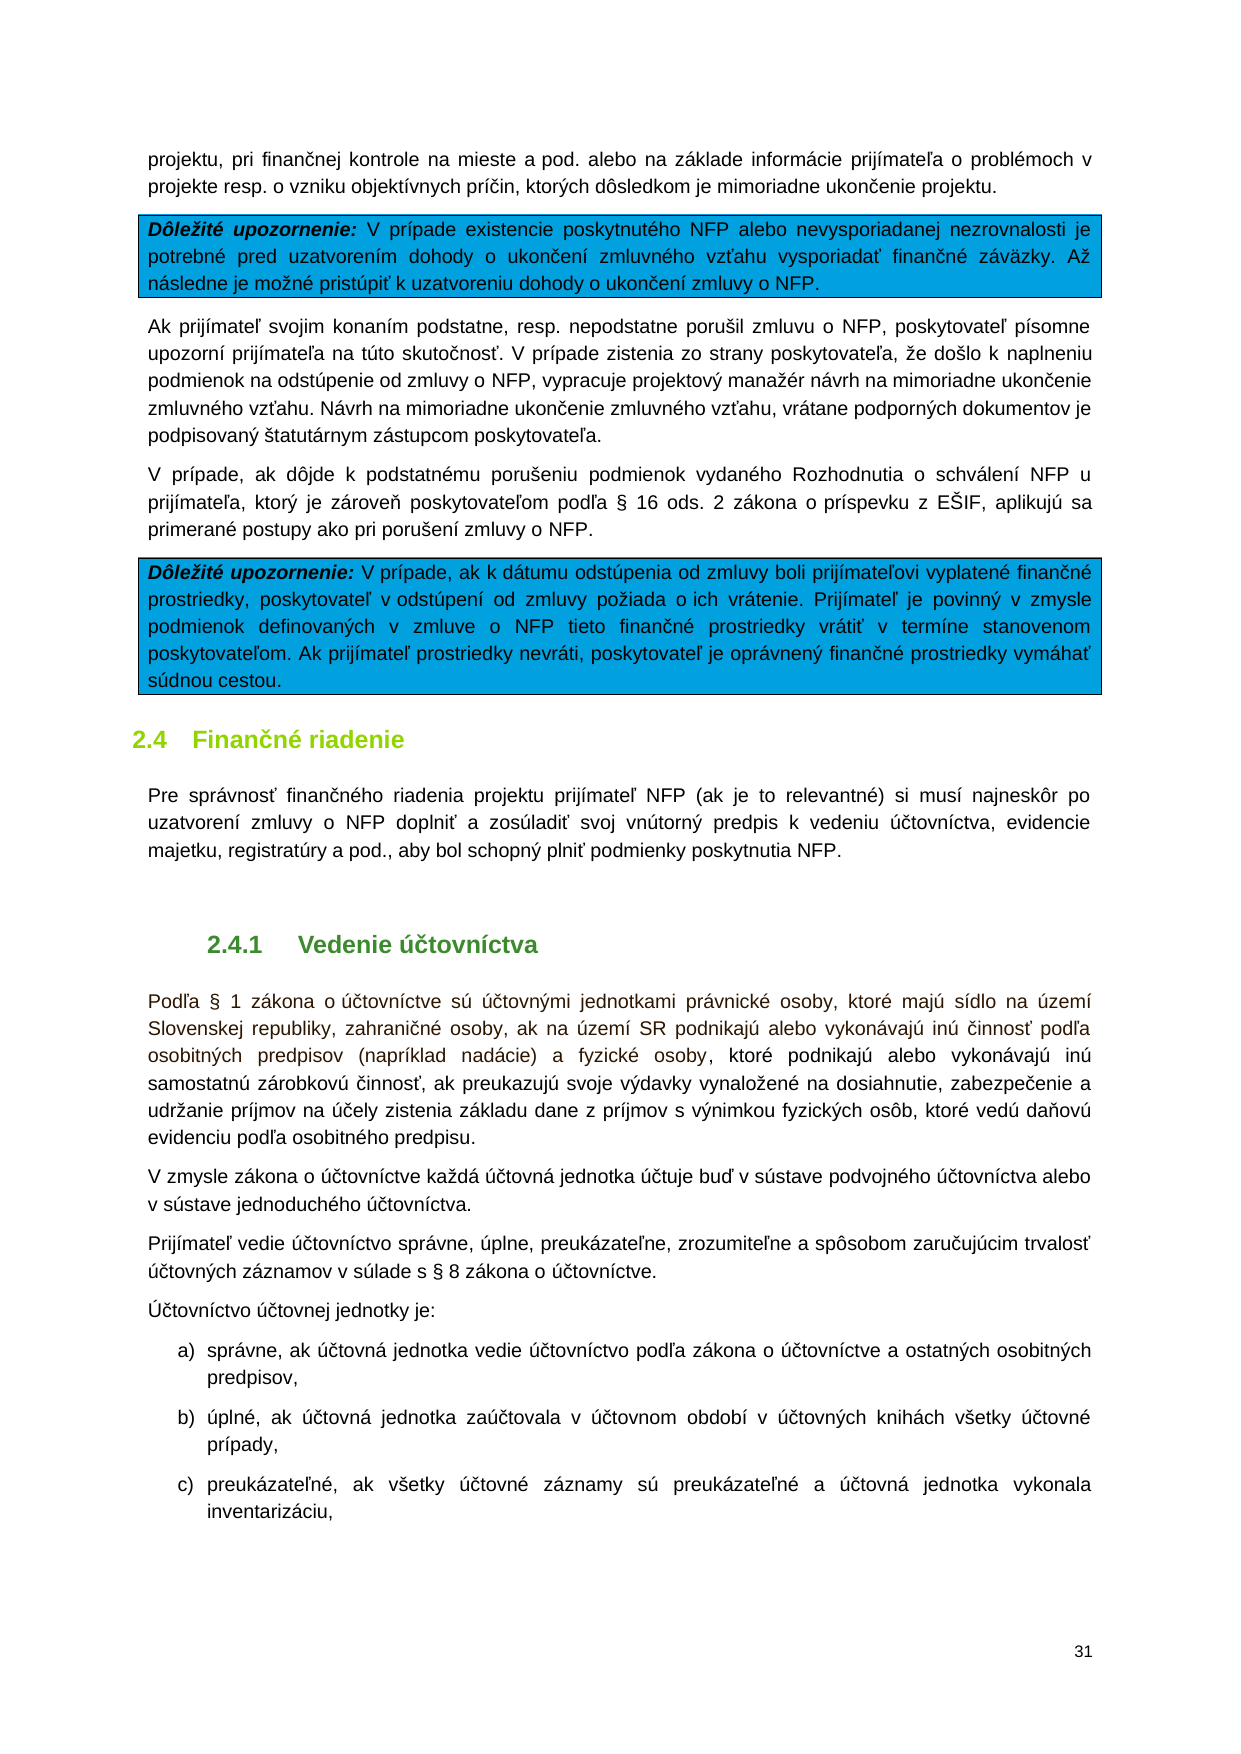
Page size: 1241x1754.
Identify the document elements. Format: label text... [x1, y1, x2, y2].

list úplné, ak účtovná jednotka zaúčtovala v účtovnom období v účtovných knihách všetky účtovné prípady, [177, 1406, 1092, 1456]
text Prijímateľ vedie účtovníctvo správne, úplne, preukázateľne, zrozumiteľne a spôsobom zaručujúcim trvalosť účtovných záznamov v súlade s § 8 zákona o účtovníctve. [148, 1232, 1092, 1282]
subtitle Vedenie účtovníctva [207, 930, 1092, 959]
text Účtovníctvo účtovnej jednotky je: [148, 1299, 1092, 1322]
text Ak prijímateľ svojim konaním podstatne, resp. nepodstatne porušil zmluvu o NFP, poskytovateľ písomne upozorní prijímateľa na túto skutočnosť. V prípade zistenia zo strany poskytovateľa, že došlo k naplneniu podmienok na odstúpenie od zmluvy o NFP, vypracuje projektový manažér návrh na mimoriadne ukončenie zmluvného vzťahu. Návrh na mimoriadne ukončenie zmluvného vzťahu, vrátane podporných dokumentov je podpisovaný štatutárnym zástupcom poskytovateľa. [148, 315, 1092, 446]
text V prípade, ak dôjde k podstatnému porušeniu podmienok vydaného Rozhodnutia o schválení NFP u prijímateľa, ktorý je zároveň poskytovateľom podľa § 16 ods. 2 zákona o príspevku z EŠIF, aplikujú sa primerané postupy ako pri porušení zmluvy o NFP. [148, 463, 1092, 540]
text Podľa § 1 zákona o účtovníctve sú účtovnými jednotkami právnické osoby, ktoré majú sídlo na území Slovenskej republiky, zahraničné osoby, ak na území SR podnikajú alebo vykonávajú inú činnosť podľa osobitných predpisov (napríklad nadácie) a fyzické osoby, ktoré podnikajú alebo vykonávajú inú samostatnú zárobkovú činnosť, ak preukazujú svoje výdavky vynaložené na dosiahnutie, zabezpečenie a udržanie príjmov na účely zistenia základu dane z príjmov s výnimkou fyzických osôb, ktoré vedú daňovú evidenciu podľa osobitného predpisu. [148, 990, 1092, 1148]
text V zmysle zákona o účtovníctve každá účtovná jednotka účtuje buď v sústave podvojného účtovníctva alebo v sústave jednoduchého účtovníctva. [148, 1165, 1092, 1215]
list správne, ak účtovná jednotka vedie účtovníctvo podľa zákona o účtovníctve a ostatných osobitných predpisov, [177, 1339, 1092, 1389]
text Pre správnosť finančného riadenia projektu prijímateľ NFP (ak je to relevantné) si musí najneskôr po uzatvorení zmluvy o NFP doplniť a zosúladiť svoj vnútorný predpis k vedeniu účtovníctva, evidencie majetku, registratúry a pod., aby bol schopný plniť podmienky poskytnutia NFP. [148, 784, 1092, 861]
list preukázateľné, ak všetky účtovné záznamy sú preukázateľné a účtovná jednotka vykonala inventarizáciu, [177, 1473, 1092, 1522]
text Dôležité upozornenie: V prípade, ak k dátumu odstúpenia od zmluvy boli prijímateľovi vyplatené finančné prostriedky, poskytovateľ v odstúpení od zmluvy požiada o ich vrátenie. Prijímateľ je povinný v zmysle podmienok definovaných v zmluve o NFP tieto finančné prostriedky vrátiť v termíne stanovenom poskytovateľom. Ak prijímateľ prostriedky nevráti, poskytovateľ je oprávnený finančné prostriedky vymáhať súdnou cestou. [139, 559, 1101, 694]
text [148, 148, 1092, 198]
subtitle Finančné riadenie [132, 724, 1092, 753]
text Dôležité upozornenie: V prípade existencie poskytnutého NFP alebo nevysporiadanej nezrovnalosti je potrebné pred uzatvorením dohody o ukončení zmluvného vzťahu vysporiadať finančné záväzky. Až následne je možné pristúpiť k uzatvoreniu dohody o ukončení zmluvy o NFP. [139, 216, 1101, 297]
